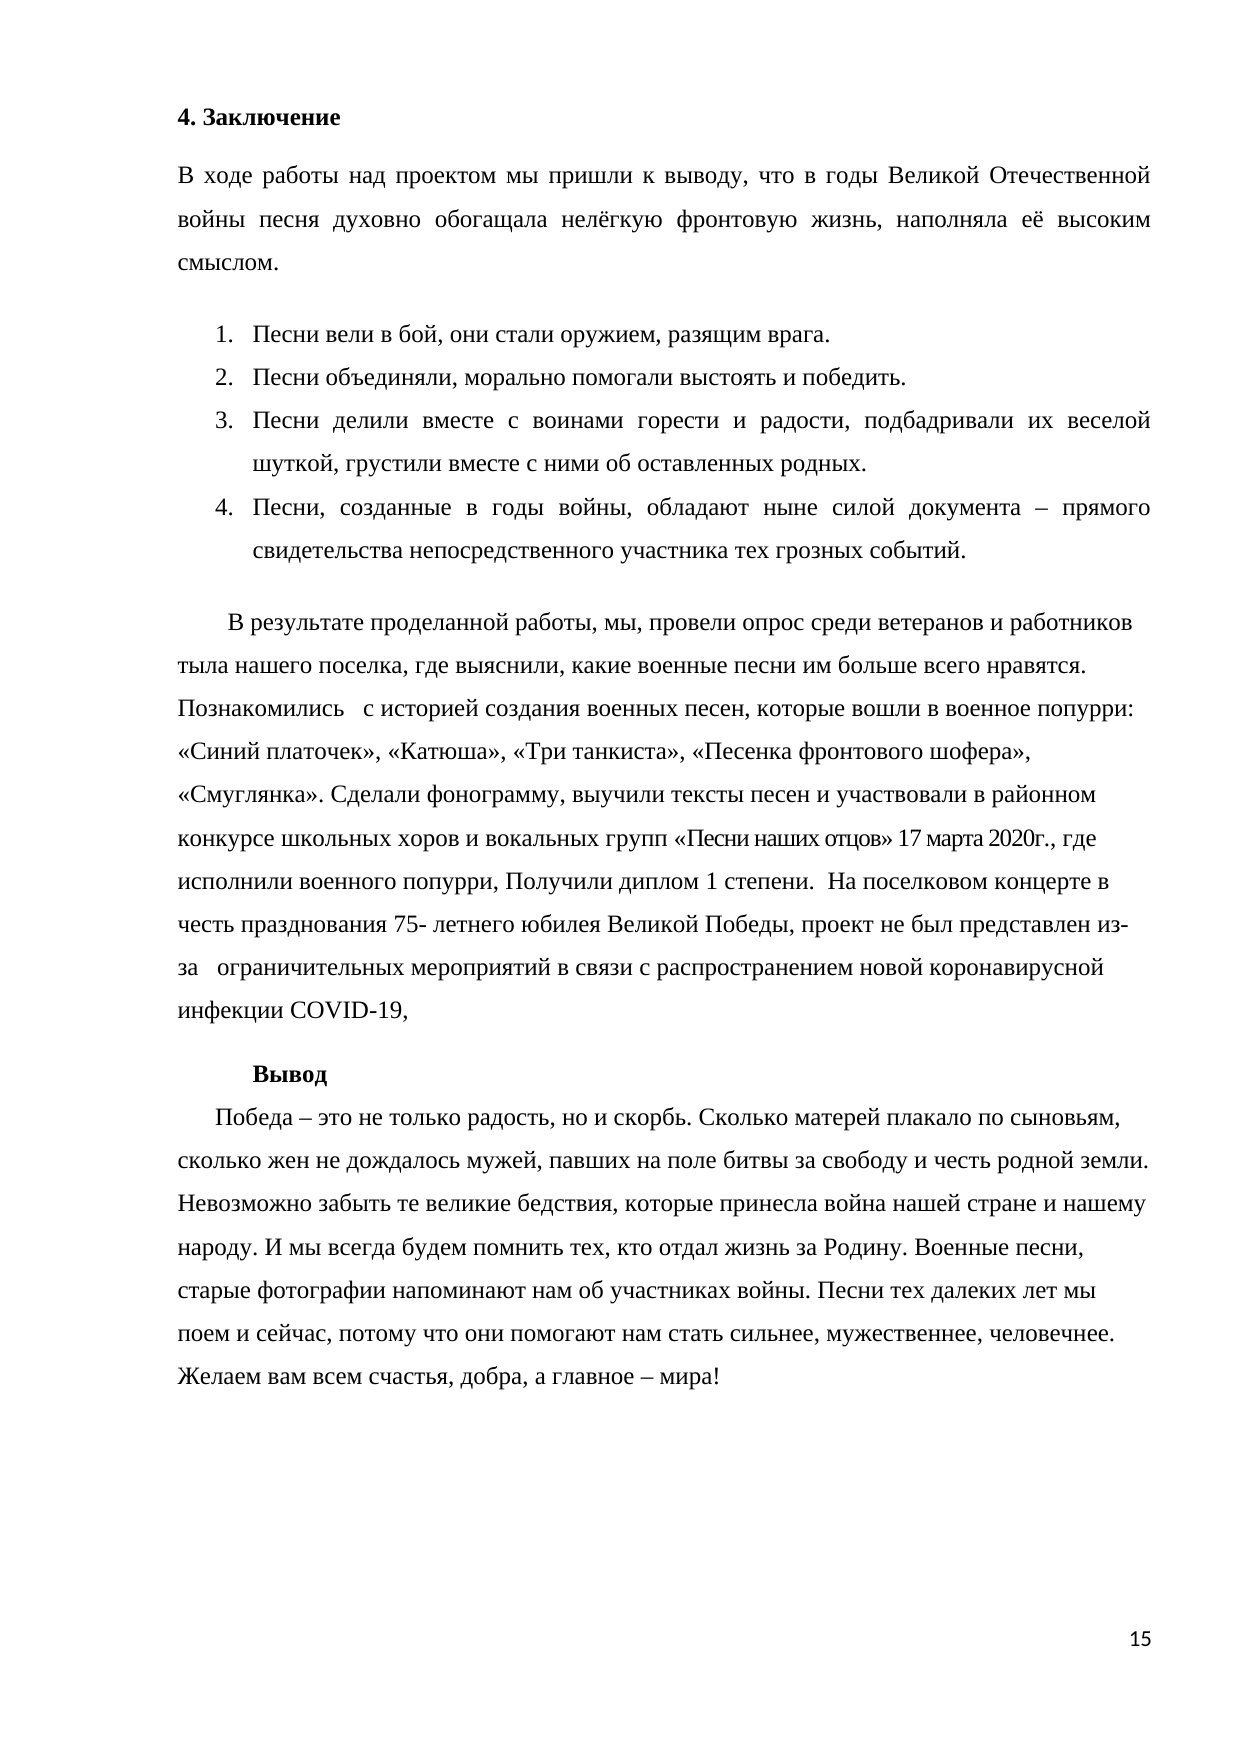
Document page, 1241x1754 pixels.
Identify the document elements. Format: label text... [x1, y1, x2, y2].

text В ходе работы над проектом мы пришли к выводу, что в годы Великой Отечественной войны песня духовно обогащала нелёгкую фронтовую жизнь, наполняла её высоким смыслом. [177, 161, 1152, 276]
text Вывод [252, 1059, 1152, 1088]
text 4. Заключение [177, 102, 1152, 131]
text Победа – это не только радость, но и скорбь. Сколько матерей плакало по сыновьям, сколько жен не дождалось мужей, павших на поле битвы за свободу и честь родной земли. [177, 1102, 1152, 1174]
text В результате проделанной работы, мы, провели опрос среди ветеранов и работников тыла нашего поселка, где выяснили, какие военные песни им больше всего нравятся. Познакомились с историей создания военных песен, которые вошли в военное попурри: «Синий платочек», «Катюша», «Три танкиста», «Песенка фронтового шофера», «Смуглянка». Сделали фонограмму, выучили тексты песен и участвовали в районном конкурсе школьных хоров и вокальных групп «Песни наших отцов» 17 марта 2020г., где исполнили военного попурри, Получили диплом 1 степени. На поселковом концерте в честь празднования 75- летнего юбилея Великой Победы, проект не был представлен из- за ограничительных мероприятий в связи с распространением новой коронавирусной инфекции COVID-19, [177, 607, 1152, 1024]
text Невозможно забыть те великие бедствия, которые принесла война нашей стране и нашему народу. И мы всегда будем помнить тех, кто отдал жизнь за Родину. Военные песни, старые фотографии напоминают нам об участниках войны. Песни тех далеких лет мы поем и сейчас, потому что они помогают нам стать сильнее, мужественнее, человечнее. Желаем вам всем счастья, добра, а главное – мира! [177, 1188, 1152, 1390]
list Песни делили вместе с воинами горести и радости, подбадривали их веселой шуткой, грустили вместе с ними об оставленных родных. [215, 405, 1152, 477]
list Песни вели в бой, они стали оружием, разящим врага. [215, 319, 1152, 348]
list Песни, созданные в годы войны, обладают ныне силой документа – прямого свидетельства непосредственного участника тех грозных событий. [215, 492, 1152, 563]
list Песни объединяли, морально помогали выстоять и победить. [215, 362, 1152, 391]
